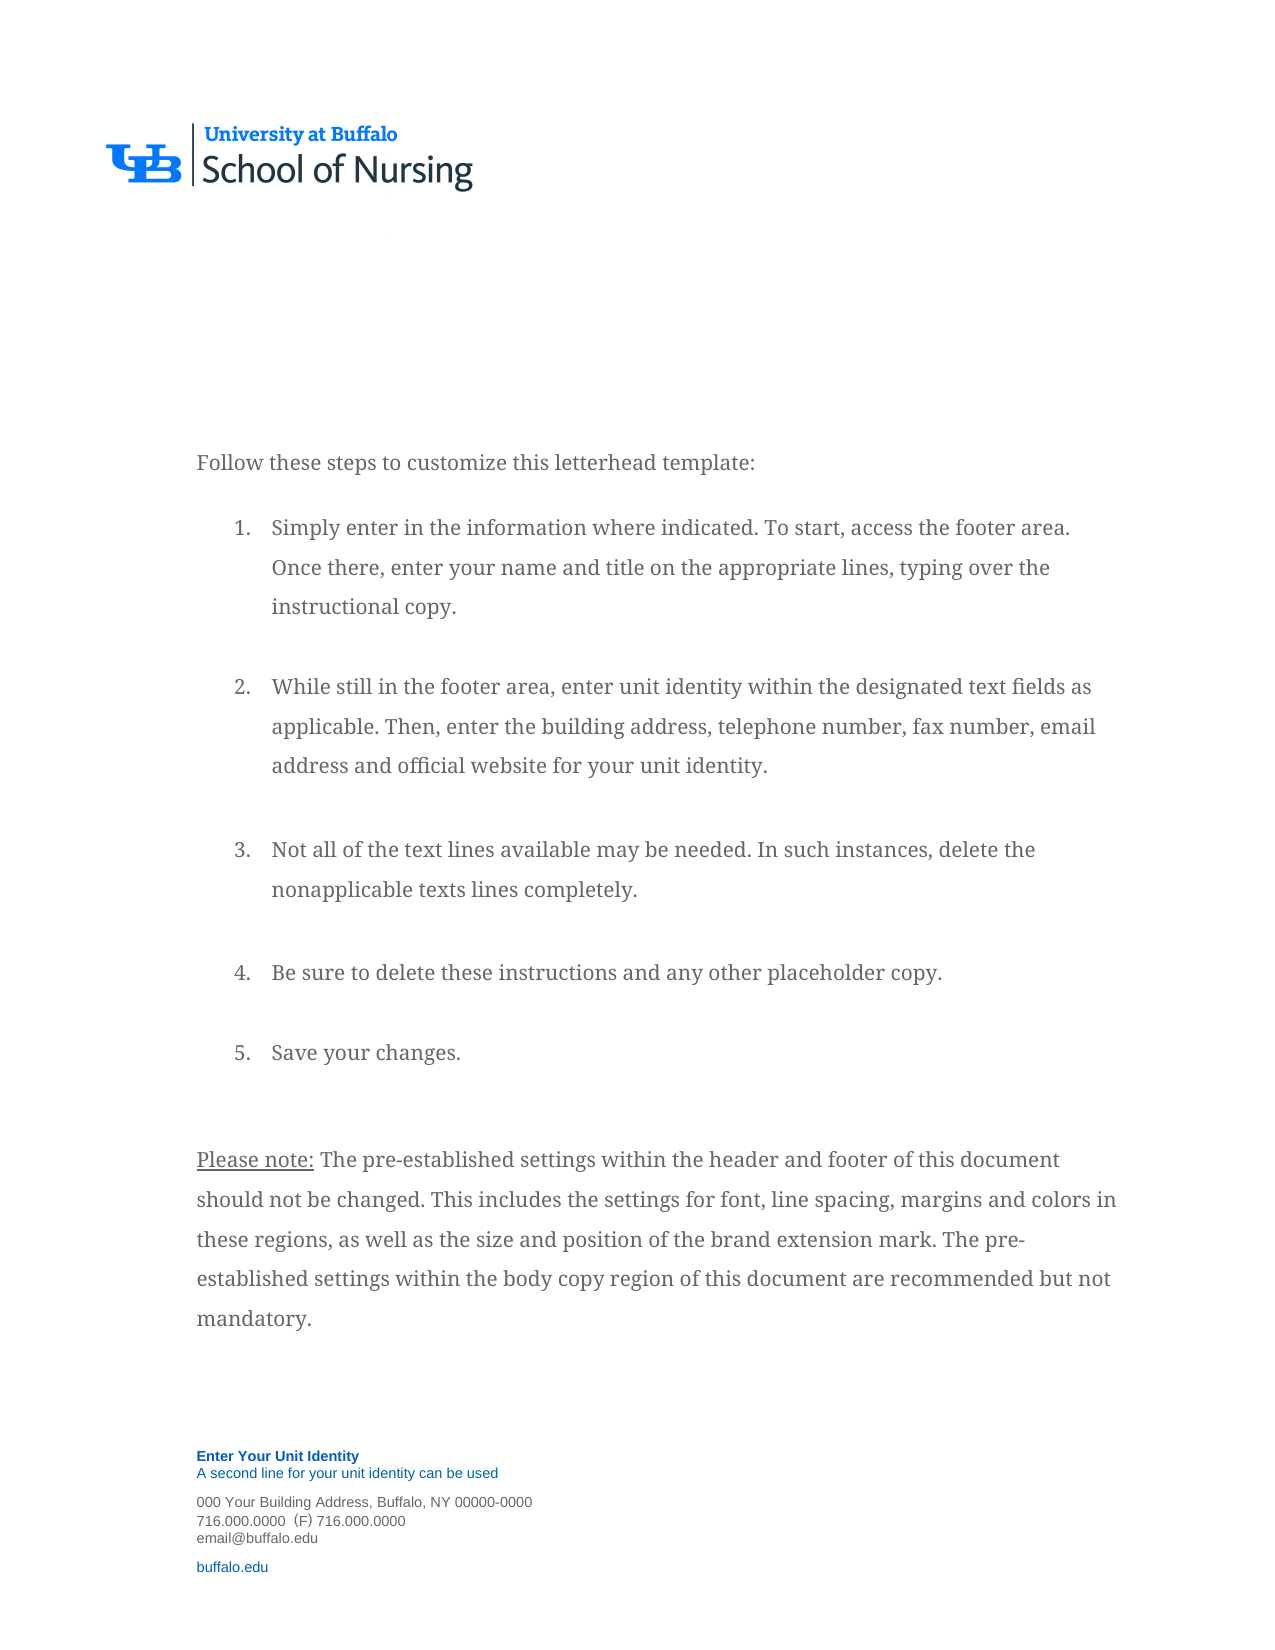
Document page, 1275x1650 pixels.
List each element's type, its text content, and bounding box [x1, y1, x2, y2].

list Save your changes. [234, 1038, 1125, 1066]
picture [96, 112, 683, 278]
list While still in the footer area, enter unit identity within the designated text fields as applicable. Then, enter the building address, telephone number, fax number, email address and official website for your unit identity. [234, 672, 1125, 823]
list Be sure to delete these instructions and any other placeholder copy. [234, 958, 1125, 986]
list Simply enter in the information where indicated. To start, access the footer area. Once there, enter your name and title on the appropriate lines, typing over the instructional copy. [234, 513, 1125, 621]
list Not all of the text lines available may be needed. In such instances, delete the nonapplicable texts lines completely. [234, 835, 1125, 946]
text Please note: The pre-established settings within the header and footer of this document should not be changed. This includes the settings for font, line spacing, margins and colors in these regions, as well as the size and position of the brand extension mark. The pre-established settings within the body copy region of this document are recommended but not mandatory. [196, 1145, 1125, 1333]
text Follow these steps to customize this letterhead template: [196, 448, 1125, 476]
